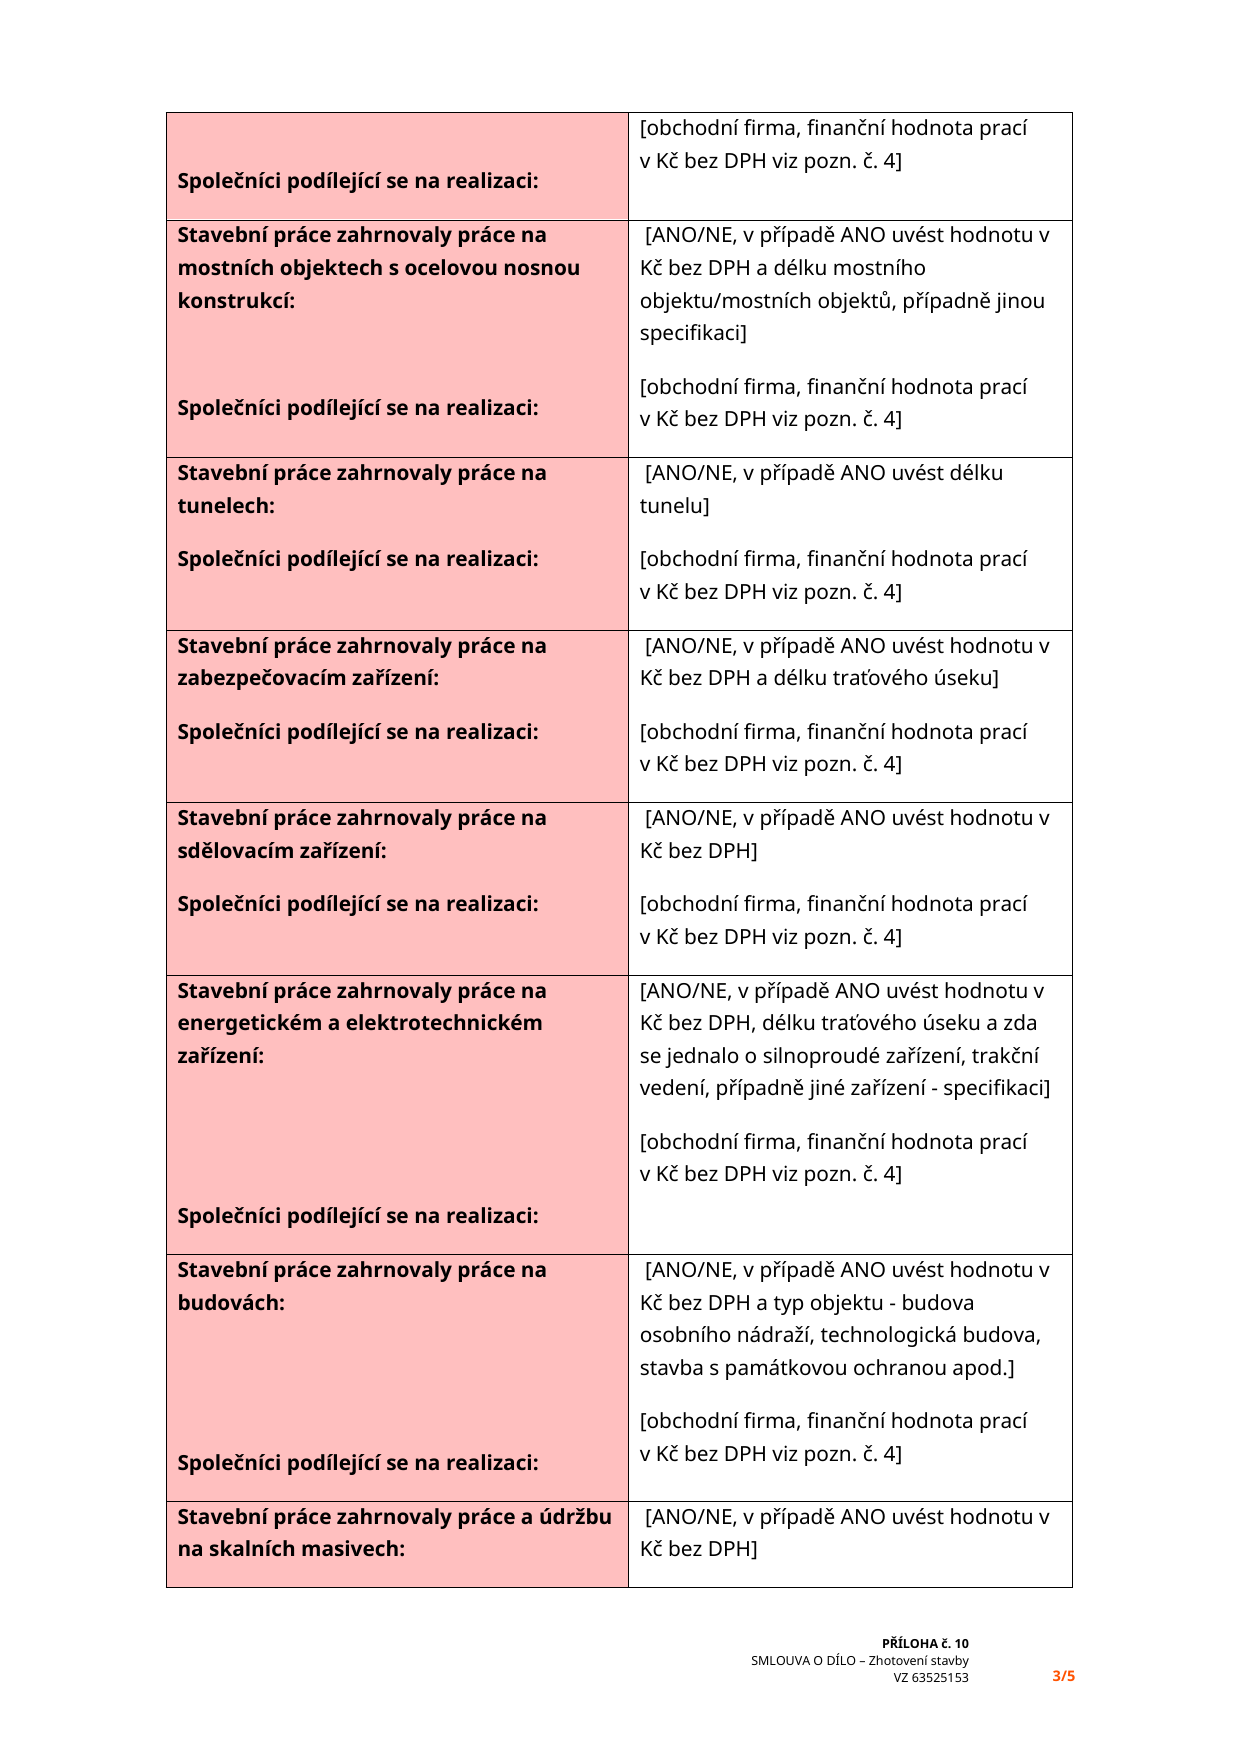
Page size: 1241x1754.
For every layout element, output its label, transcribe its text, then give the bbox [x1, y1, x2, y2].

table_cell Stavební práce zahrnovaly práce na sdělovacím zařízení: Společníci podílející se na realizaci: [167, 803, 628, 975]
table_cell [ANO/NE, v případě ANO uvést hodnotu v Kč bez DPH, délku traťového úseku a zda se jednalo o silnoproudé zařízení, trakční vedení, případně jiné zařízení - specifikaci] [obchodní firma, finanční hodnota prací v Kč bez DPH viz pozn. č. 4] [629, 976, 1072, 1254]
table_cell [167, 1502, 628, 1587]
table_cell Stavební práce zahrnovaly práce na energetickém a elektrotechnickém zařízení: Společníci podílející se na realizaci: [167, 976, 628, 1254]
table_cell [629, 113, 1072, 219]
table_cell [ANO/NE, v případě ANO uvést délku tunelu] [obchodní firma, finanční hodnota prací v Kč bez DPH viz pozn. č. 4] [629, 458, 1072, 630]
table_cell Stavební práce zahrnovaly práce na mostních objektech s ocelovou nosnou konstrukcí: Společníci podílející se na realizaci: [167, 221, 628, 457]
table_cell Stavební práce zahrnovaly práce na zabezpečovacím zařízení: Společníci podílející se na realizaci: [167, 631, 628, 802]
table_cell [ANO/NE, v případě ANO uvést hodnotu v Kč bez DPH] [obchodní firma, finanční hodnota prací v Kč bez DPH viz pozn. č. 4] [629, 803, 1072, 975]
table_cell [629, 1502, 1072, 1587]
table_cell [ANO/NE, v případě ANO uvést hodnotu v Kč bez DPH a délku traťového úseku] [obchodní firma, finanční hodnota prací v Kč bez DPH viz pozn. č. 4] [629, 631, 1072, 802]
table_cell Stavební práce zahrnovaly práce na budovách: Společníci podílející se na realizaci: [167, 1255, 628, 1501]
table_cell Stavební práce zahrnovaly práce na tunelech: Společníci podílející se na realizaci: [167, 458, 628, 630]
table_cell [167, 113, 628, 219]
table_cell [ANO/NE, v případě ANO uvést hodnotu v Kč bez DPH a typ objektu - budova osobního nádraží, technologická budova, stavba s památkovou ochranou apod.] [obchodní firma, finanční hodnota prací v Kč bez DPH viz pozn. č. 4] [629, 1255, 1072, 1501]
